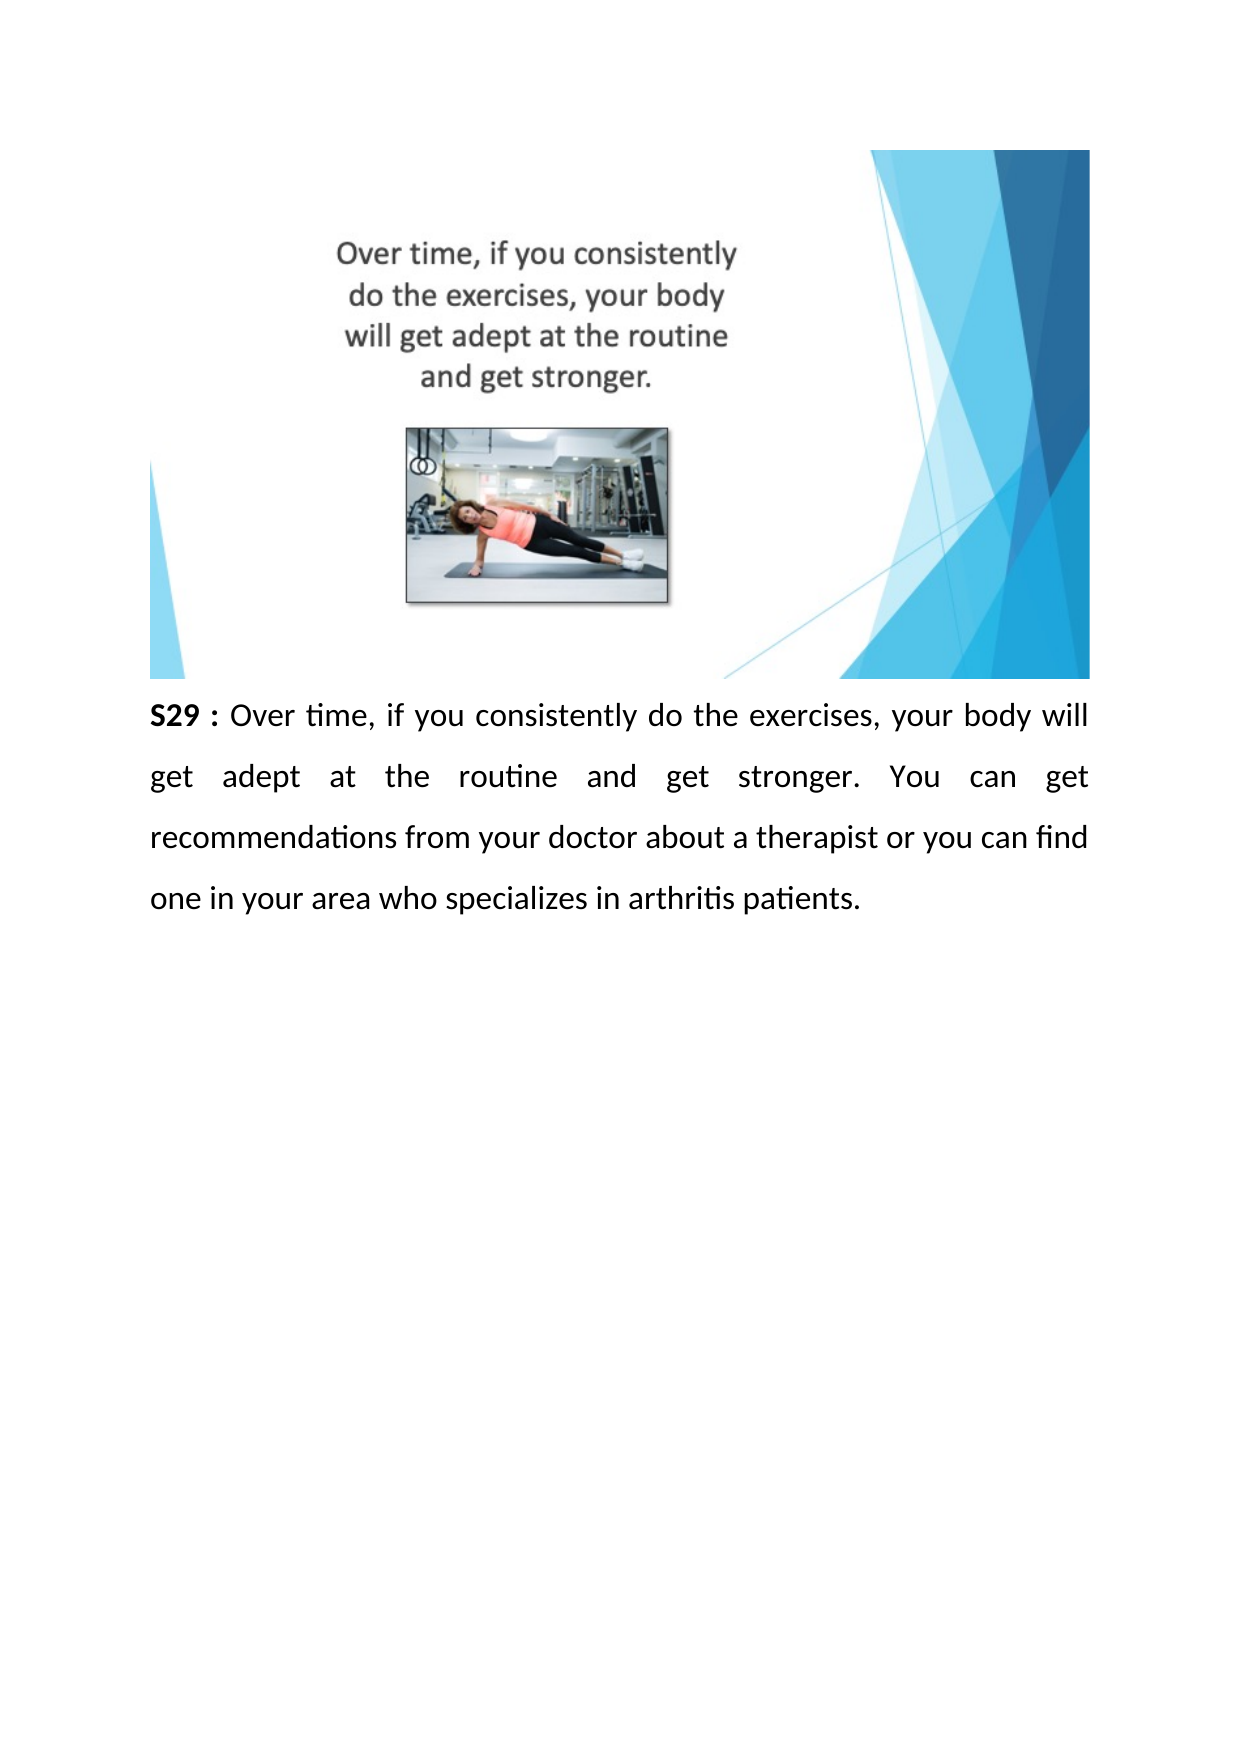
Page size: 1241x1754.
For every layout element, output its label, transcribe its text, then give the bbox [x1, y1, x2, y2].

text S29 : Over time, if you consistently do the exercises, your body will get adept at the routine and get stronger. You can get recommendations from your doctor about a therapist or you can find one in your area who specializes in arthritis patients. [150, 694, 1090, 918]
picture [150, 150, 1090, 679]
